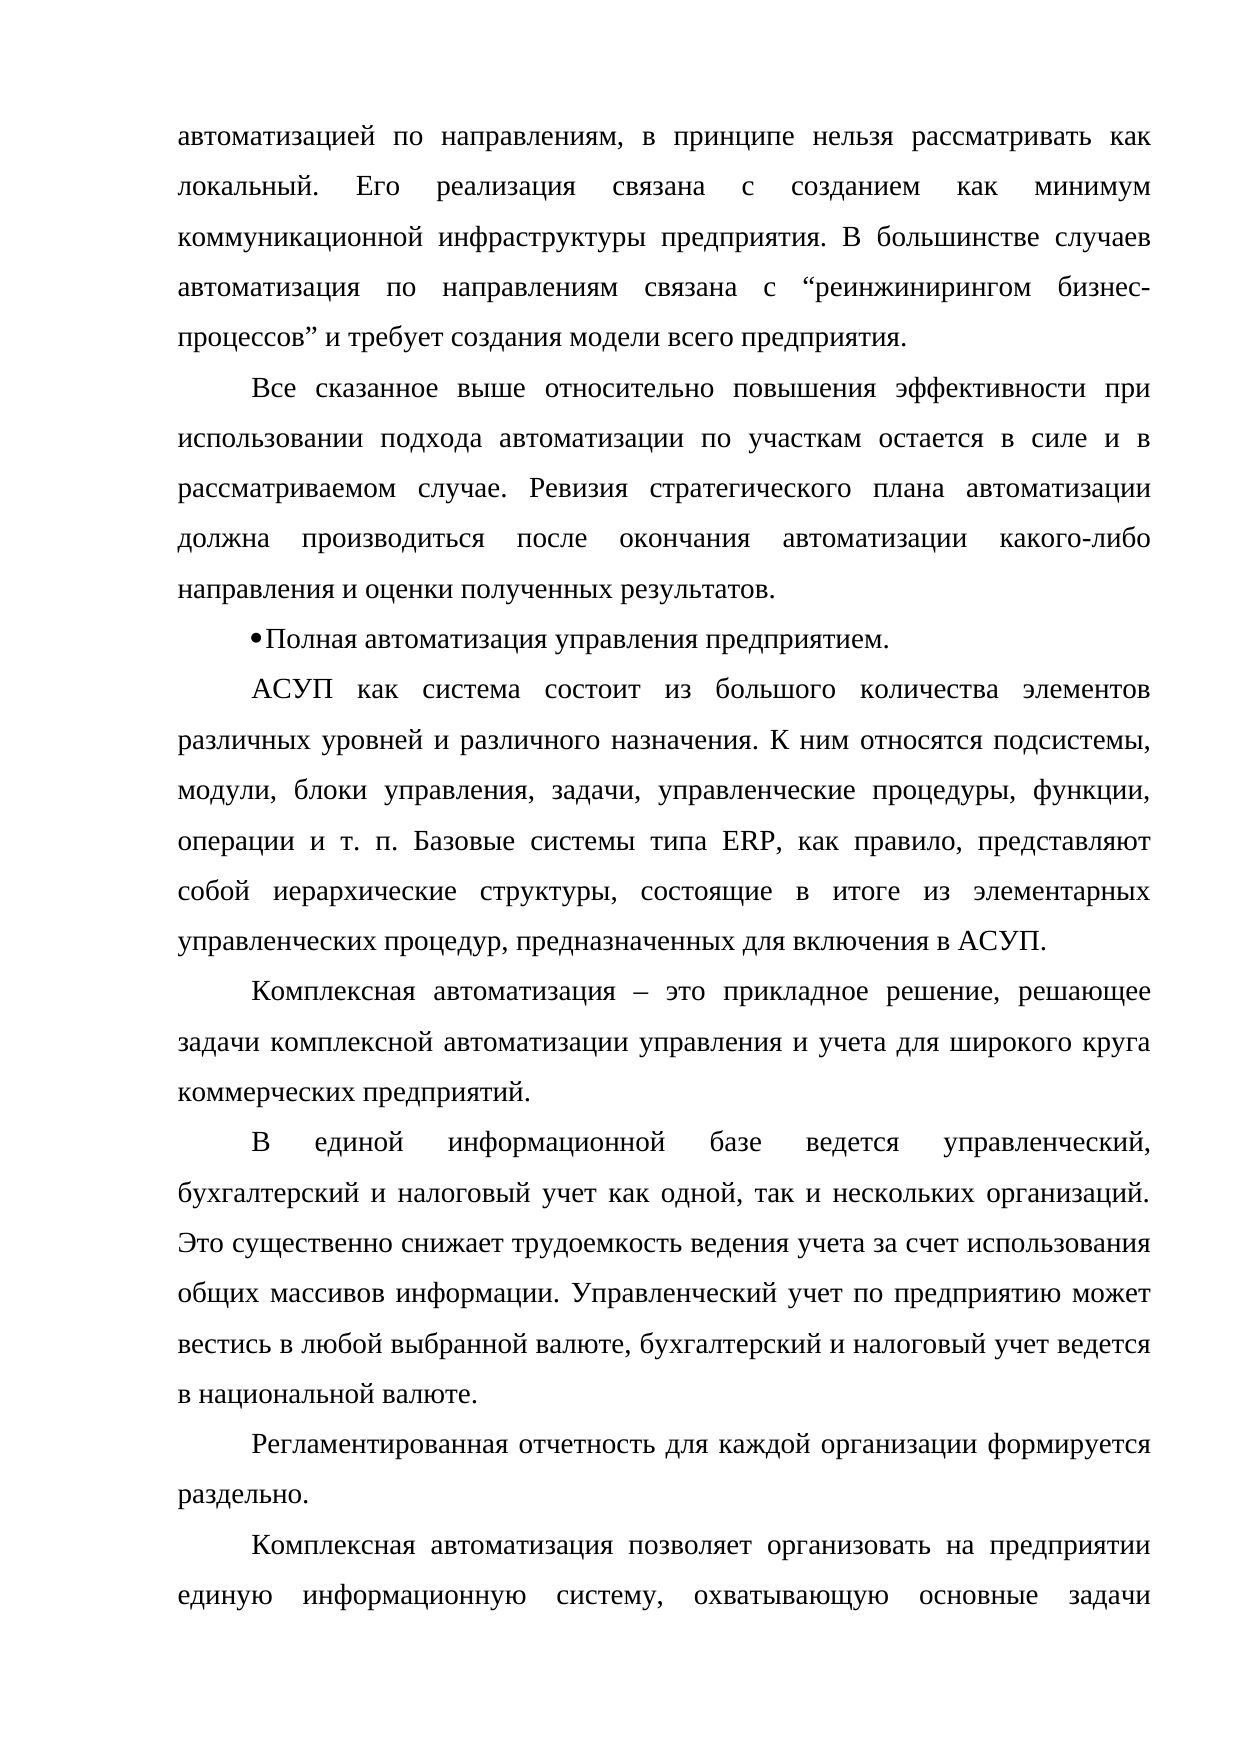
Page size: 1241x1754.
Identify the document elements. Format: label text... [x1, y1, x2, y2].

text В единой информационной базе ведется управленческий, бухгалтерский и налоговый учет как одной, так и нескольких организаций. Это существенно снижает трудоемкость ведения учета за счет использования общих массивов информации. Управленческий учет по предприятию может вестись в любой выбранной валюте, бухгалтерский и налоговый учет ведется в национальной валюте. [177, 1124, 1152, 1409]
list Полная автоматизация управления предприятием. [177, 621, 1152, 655]
text Регламентированная отчетность для каждой организации формируется раздельно. [177, 1426, 1152, 1510]
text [177, 1527, 1152, 1611]
text Все сказанное выше относительно повышения эффективности при использовании подхода автоматизации по участкам остается в силе и в рассматриваемом случае. Ревизия стратегического плана автоматизации должна производиться после окончания автоматизации какого-либо направления и оценки полученных результатов. [177, 370, 1152, 604]
text Комплексная автоматизация – это прикладное решение, решающее задачи комплексной автоматизации управления и учета для широкого круга коммерческих предприятий. [177, 973, 1152, 1108]
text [177, 118, 1152, 353]
text АСУП как система состоит из большого количества элементов различных уровней и различного назначения. К ним относятся подсистемы, модули, блоки управления, задачи, управленческие процедуры, функции, операции и т. п. Базовые системы типа ERP, как правило, представляют собой иерархические структуры, состоящие в итоге из элементарных управленческих процедур, предназначенных для включения в АСУП. [177, 672, 1152, 957]
